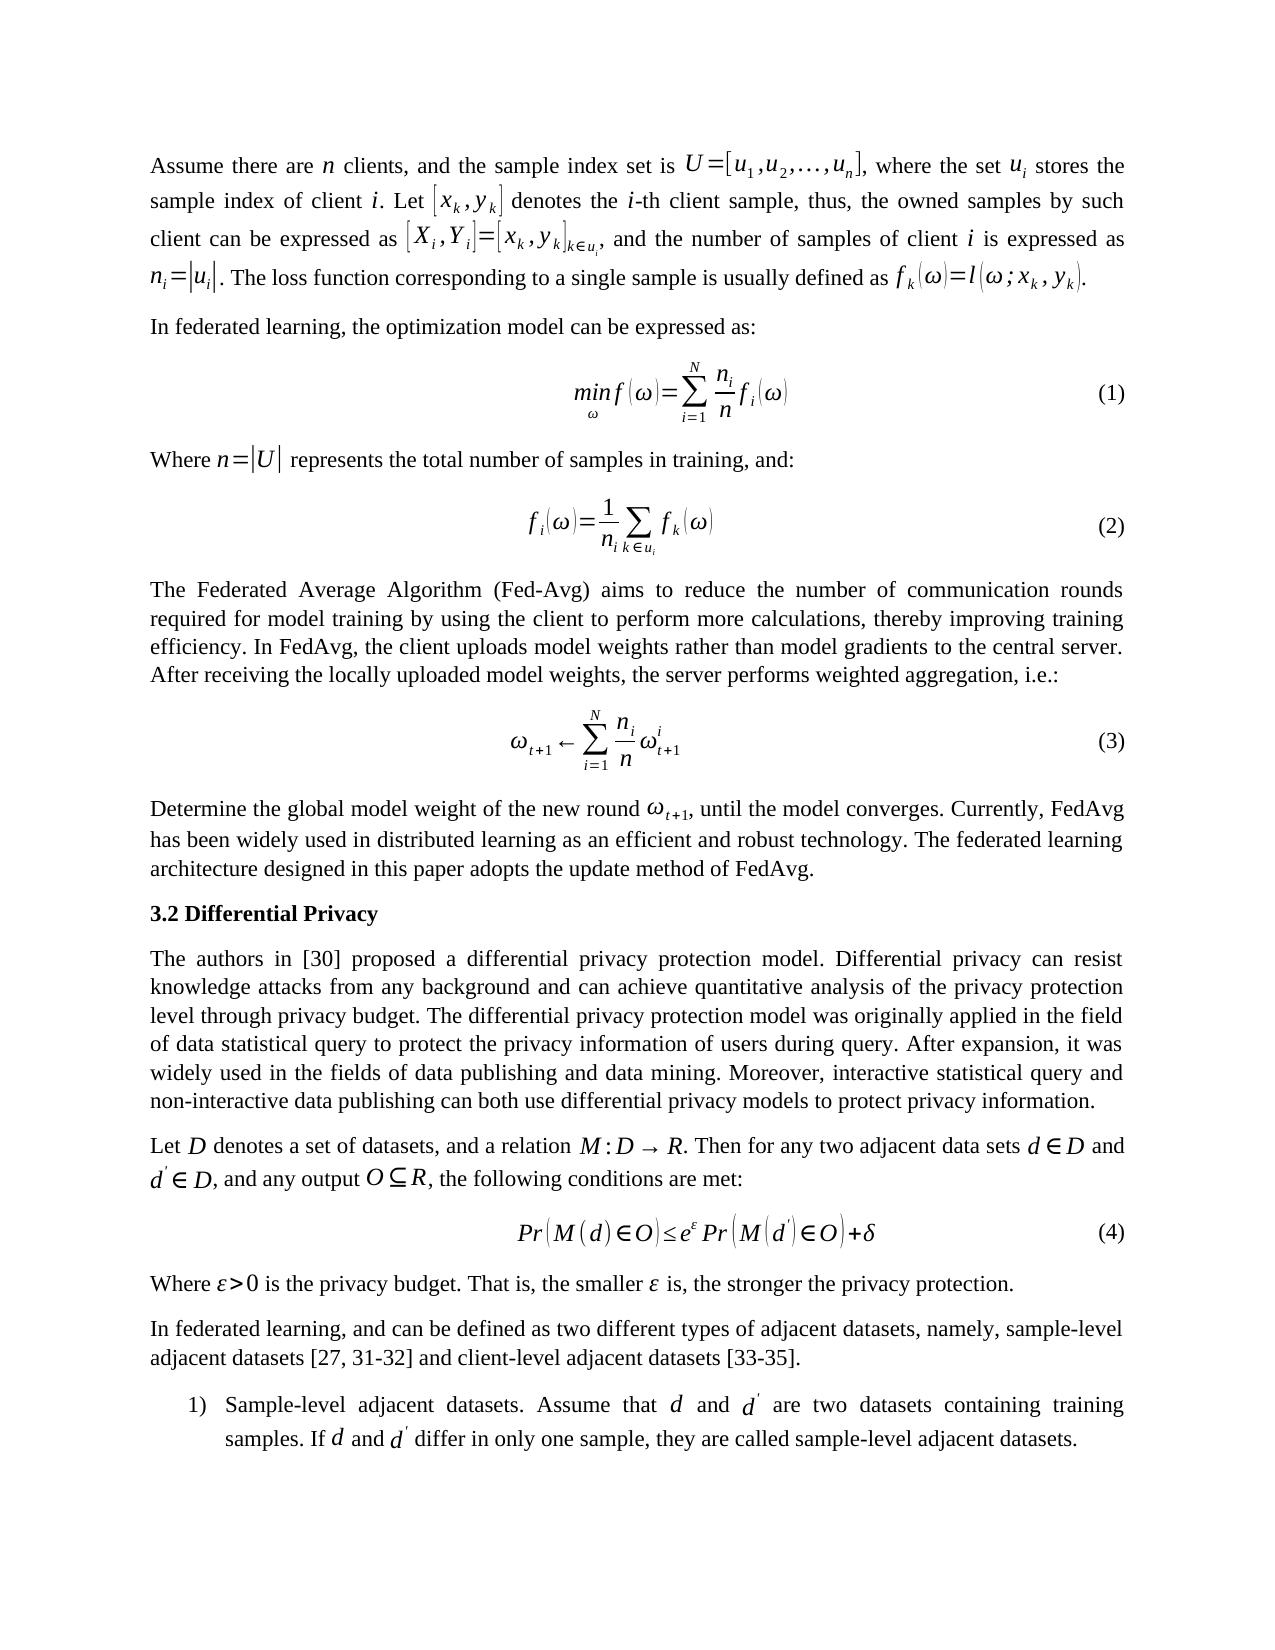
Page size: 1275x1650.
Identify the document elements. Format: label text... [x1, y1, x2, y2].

text In federated learning, and can be defined as two different types of adjacent datasets, namely, sample-level adjacent datasets [27, 31-32] and client-level adjacent datasets [33-35]. [150, 1316, 1125, 1370]
text Let denotes a set of datasets, and a relation . Then for any two adjacent data sets and , and any output , the following conditions are met: [150, 1132, 1125, 1193]
text (2) [150, 493, 1125, 557]
text 3.2 Differential Privacy [150, 900, 1125, 926]
text (3) [150, 707, 1125, 774]
text (1) [150, 358, 1125, 425]
text In federated learning, the optimization model can be expressed as: [150, 313, 1125, 339]
text Where represents the total number of samples in training, and: [150, 444, 1125, 475]
text Assume there are clients, and the sample index set is , where the set stores the sample index of client . Let denotes the -th client sample, thus, the owned samples by such client can be expressed as , and the number of samples of client is expressed as . The loss function corresponding to a single sample is usually defined as . [150, 150, 1125, 294]
text Where is the privacy budget. That is, the smaller is, the stronger the privacy protection. [150, 1269, 1125, 1297]
text The authors in [30] proposed a differential privacy protection model. Differential privacy can resist knowledge attacks from any background and can achieve quantitative analysis of the privacy protection level through privacy budget. The differential privacy protection model was originally applied in the field of data statistical query to protect the privacy information of users during query. After expansion, it was widely used in the fields of data publishing and data mining. Moreover, interactive statistical query and non-interactive data publishing can both use differential privacy models to protect privacy information. [150, 945, 1125, 1113]
text (4) [150, 1212, 1125, 1250]
text The Federated Average Algorithm (Fed-Avg) aims to reduce the number of communication rounds required for model training by using the client to perform more calculations, thereby improving training efficiency. In FedAvg, the client uploads model weights rather than model gradients to the central server. After receiving the locally uploaded model weights, the server performs weighted aggregation, i.e.: [150, 576, 1125, 688]
list Sample-level adjacent datasets. Assume that and are two datasets containing training samples. If and differ in only one sample, they are called sample-level adjacent datasets. [187, 1389, 1125, 1453]
text Determine the global model weight of the new round , until the model converges. Currently, FedAvg has been widely used in distributed learning as an efficient and robust technology. The federated learning architecture designed in this paper adopts the update method of FedAvg. [150, 793, 1125, 881]
